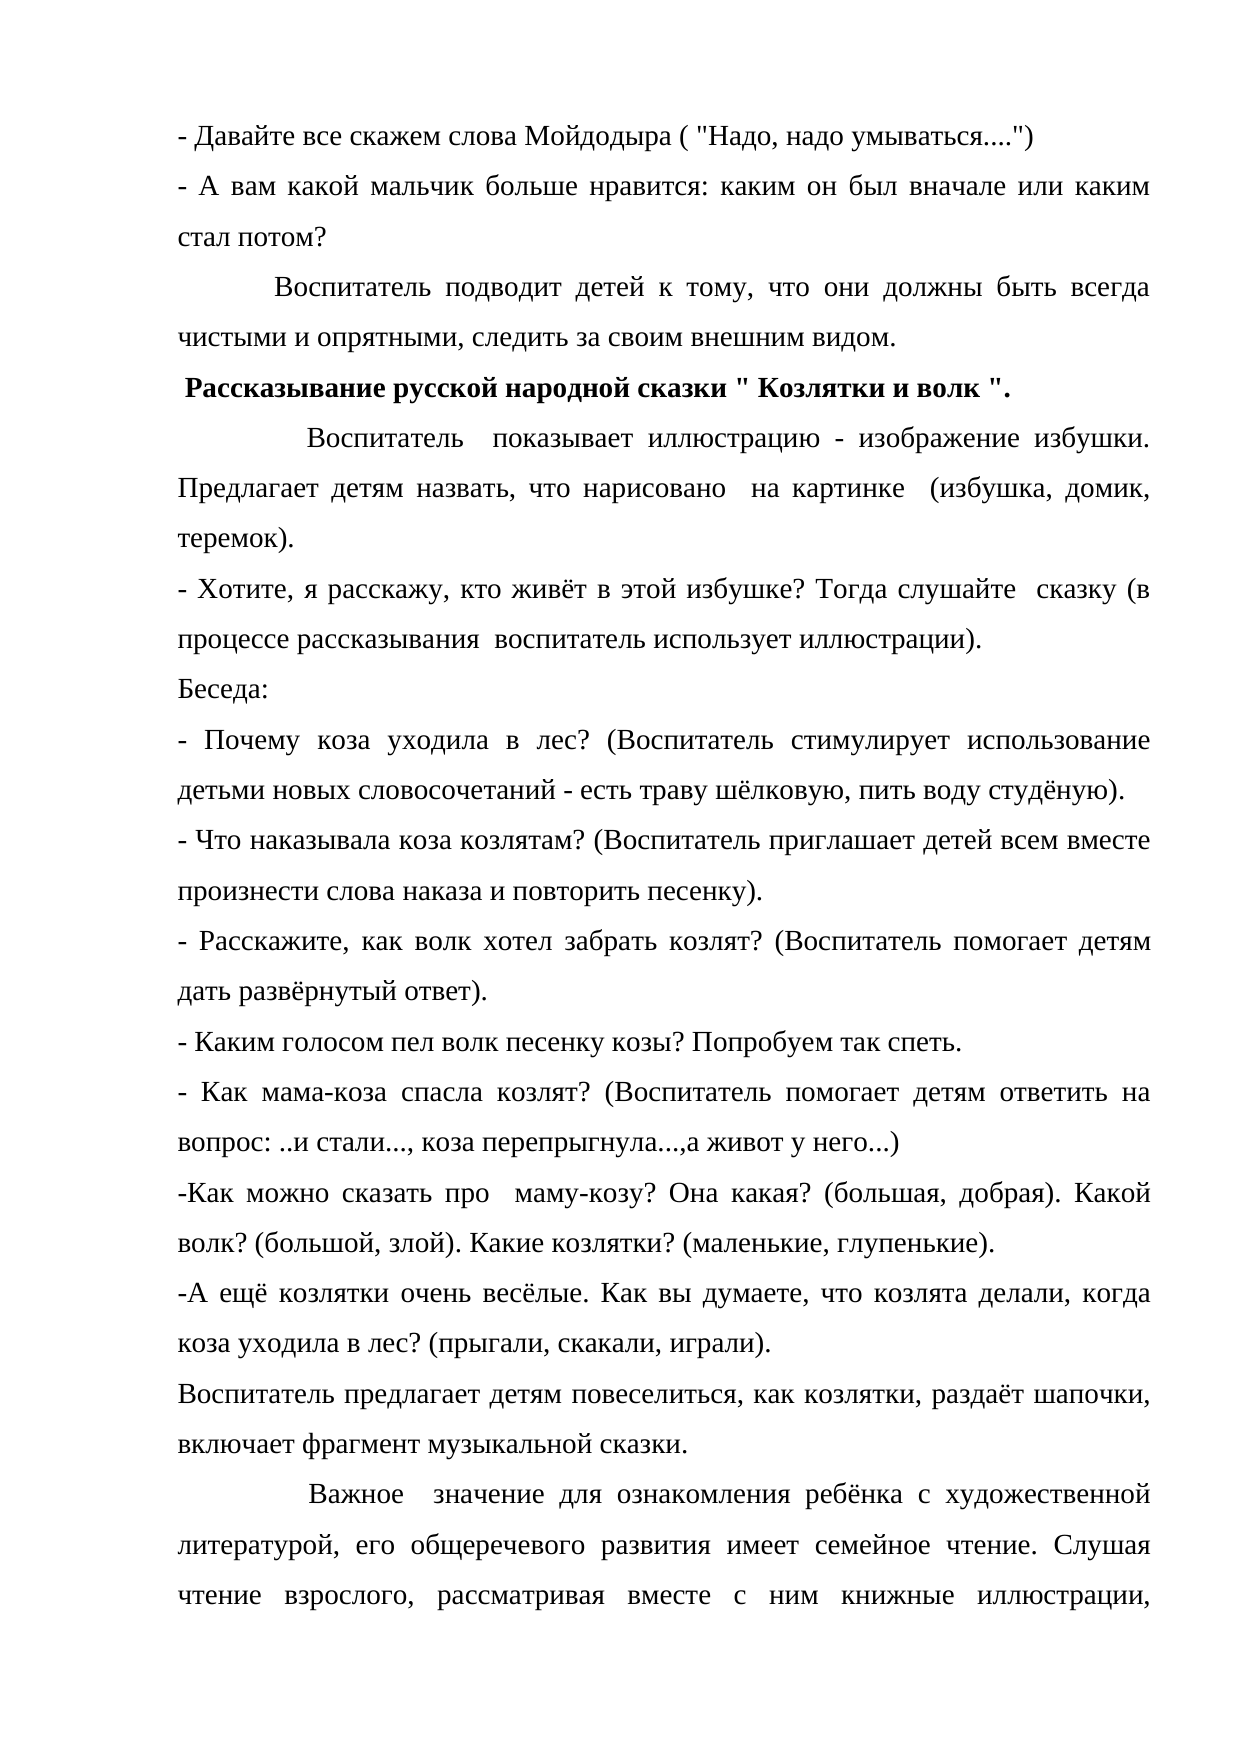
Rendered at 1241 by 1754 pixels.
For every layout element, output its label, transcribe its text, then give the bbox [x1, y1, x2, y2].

text - Расскажите, как волк хотел забрать козлят? (Воспитатель помогает детям дать развёрнутый ответ). [177, 923, 1152, 1007]
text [177, 1477, 1152, 1611]
text - Что наказывала коза козлятам? (Воспитатель приглашает детей всем вместе произнести слова наказа и повторить песенку). [177, 822, 1152, 906]
text -Как можно сказать про маму-козу? Она какая? (большая, добрая). Какой волк? (большой, злой). Какие козлятки? (маленькие, глупенькие). [177, 1175, 1152, 1258]
text - Почему коза уходила в лес? (Воспитатель стимулирует использование детьми новых словосочетаний - есть траву шёлковую, пить воду студёную). [177, 722, 1152, 806]
text - Каким голосом пел волк песенку козы? Попробуем так спеть. [177, 1024, 1152, 1057]
text Воспитатель показывает иллюстрацию - изображение избушки. Предлагает детям назвать, что нарисовано на картинке (избушка, домик, теремок). [177, 420, 1152, 554]
text - Давайте все скажем слова Мойдодыра ( "Надо, надо умываться....") [177, 118, 1152, 152]
text Беседа: [177, 672, 1152, 705]
text Рассказывание русской народной сказки " Козлятки и волк ". [177, 370, 1152, 403]
text - Хотите, я расскажу, кто живёт в этой избушке? Тогда слушайте сказку (в процессе рассказывания воспитатель использует иллюстрации). [177, 571, 1152, 655]
text Воспитатель подводит детей к тому, что они должны быть всегда чистыми и опрятными, следить за своим внешним видом. [177, 269, 1152, 353]
text - А вам какой мальчик больше нравится: каким он был вначале или каким стал потом? [177, 168, 1152, 252]
text -А ещё козлятки очень весёлые. Как вы думаете, что козлята делали, когда коза уходила в лес? (прыгали, скакали, играли). [177, 1275, 1152, 1359]
text - Как мама-коза спасла козлят? (Воспитатель помогает детям ответить на вопрос: ..и стали..., коза перепрыгнула...,а живот у него...) [177, 1074, 1152, 1158]
text Воспитатель предлагает детям повеселиться, как козлятки, раздаёт шапочки, включает фрагмент музыкальной сказки. [177, 1376, 1152, 1460]
